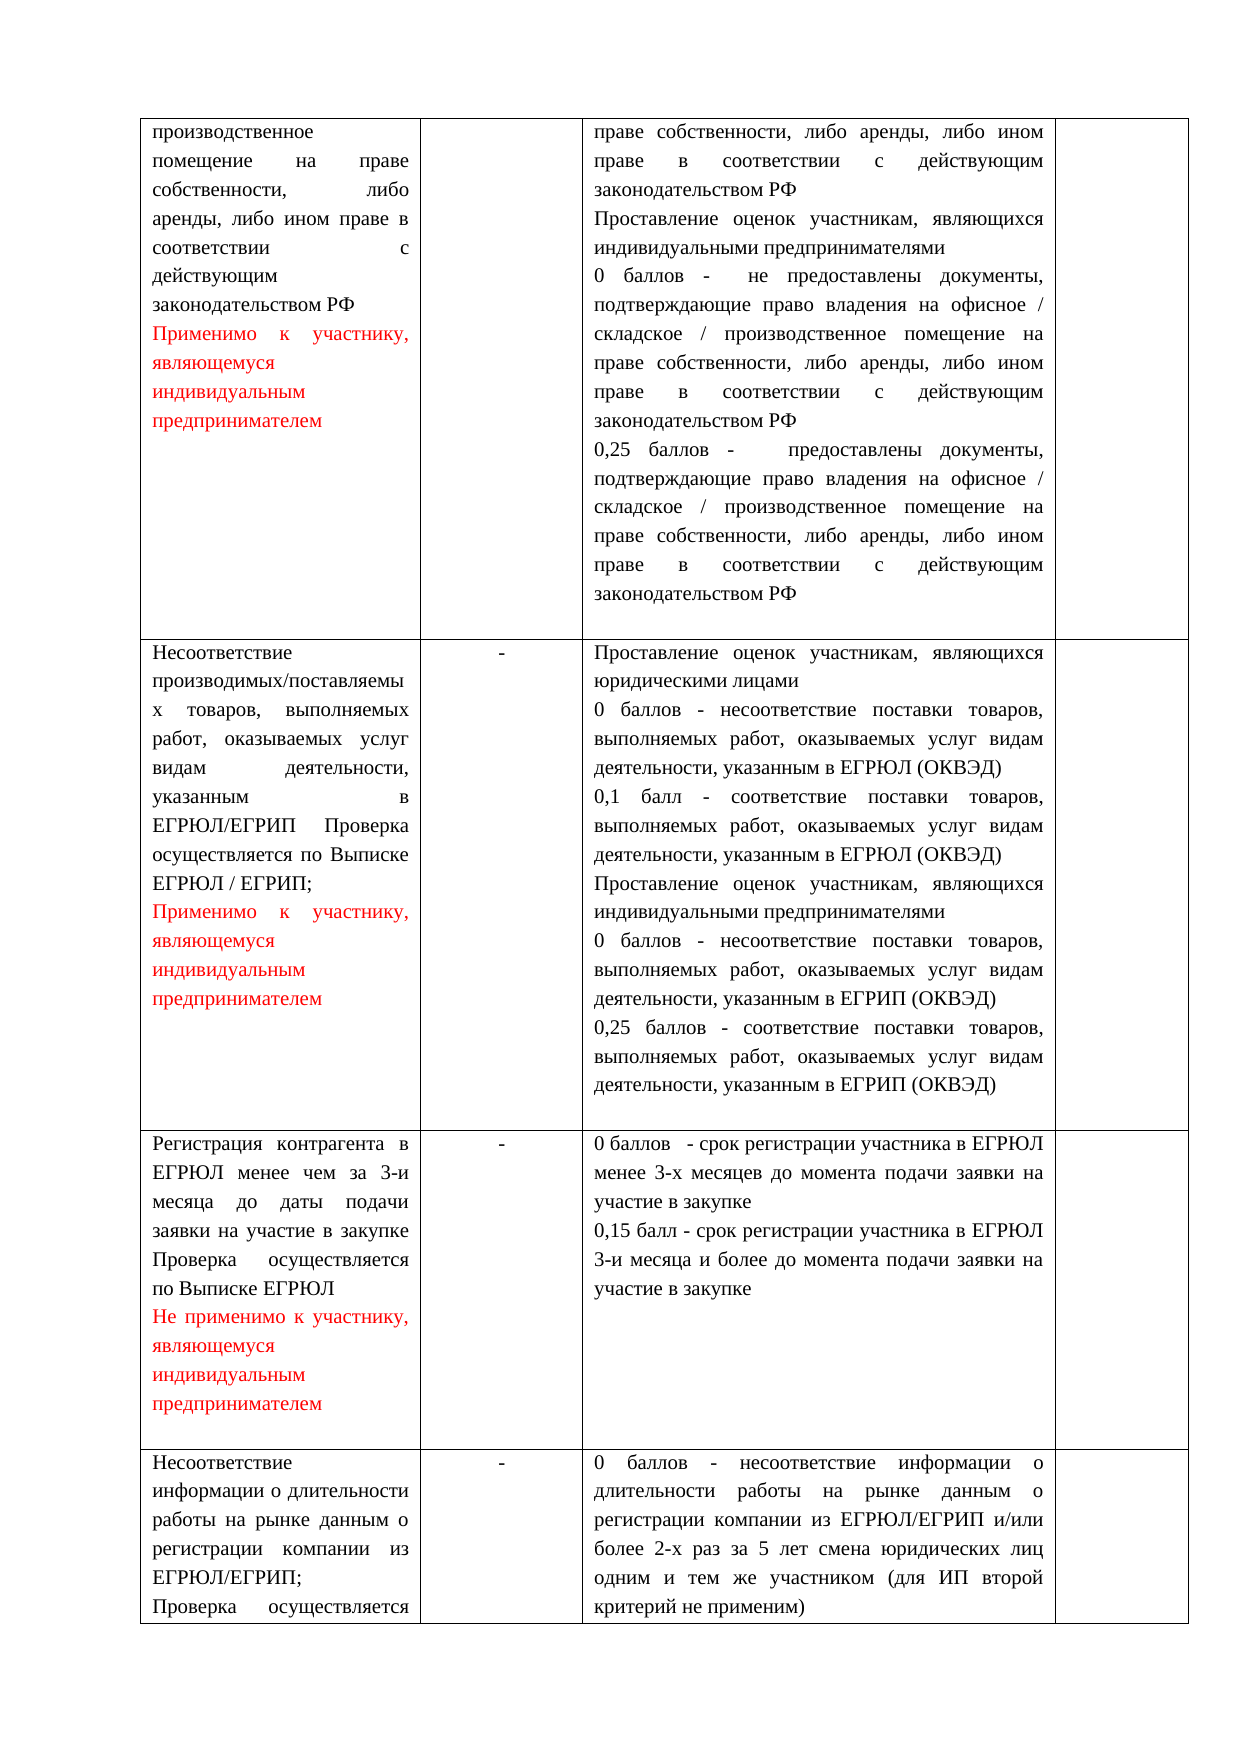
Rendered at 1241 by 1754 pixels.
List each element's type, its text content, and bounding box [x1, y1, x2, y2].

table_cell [583, 1450, 1055, 1623]
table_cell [583, 119, 1055, 638]
table_cell Регистрация контрагента в ЕГРЮЛ менее чем за 3-и месяца до даты подачи заявки на участие в закупке Проверка осуществляется по Выписке ЕГРЮЛ Не применимо к участнику, являющемуся индивидуальным предпринимателем [141, 1131, 420, 1448]
table_cell - [421, 119, 582, 638]
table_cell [141, 1450, 420, 1623]
table_cell [1056, 119, 1188, 638]
table_cell [1056, 1450, 1188, 1623]
table_cell [1056, 640, 1188, 1130]
table_cell - [421, 1131, 582, 1448]
table_cell - [421, 1450, 582, 1623]
table_cell Проставление оценок участникам, являющихся юридическими лицами 0 баллов - несоответствие поставки товаров, выполняемых работ, оказываемых услуг видам деятельности, указанным в ЕГРЮЛ (ОКВЭД) 0,1 балл - соответствие поставки товаров, выполняемых работ, оказываемых услуг видам деятельности, указанным в ЕГРЮЛ (ОКВЭД) Проставление оценок участникам, являющихся индивидуальными предпринимателями 0 баллов - несоответствие поставки товаров, выполняемых работ, оказываемых услуг видам деятельности, указанным в ЕГРИП (ОКВЭД) 0,25 баллов - соответствие поставки товаров, выполняемых работ, оказываемых услуг видам деятельности, указанным в ЕГРИП (ОКВЭД) [583, 640, 1055, 1130]
table_cell [1056, 1131, 1188, 1448]
table_cell 0 баллов - срок регистрации участника в ЕГРЮЛ менее 3-х месяцев до момента подачи заявки на участие в закупке 0,15 балл - срок регистрации участника в ЕГРЮЛ 3-и месяца и более до момента подачи заявки на участие в закупке [583, 1131, 1055, 1448]
table_cell - [421, 640, 582, 1130]
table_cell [141, 119, 420, 638]
table_cell Несоответствие производимых/поставляемых товаров, выполняемых работ, оказываемых услуг видам деятельности, указанным в ЕГРЮЛ/ЕГРИП Проверка осуществляется по Выписке ЕГРЮЛ / ЕГРИП; Применимо к участнику, являющемуся индивидуальным предпринимателем [141, 640, 420, 1130]
